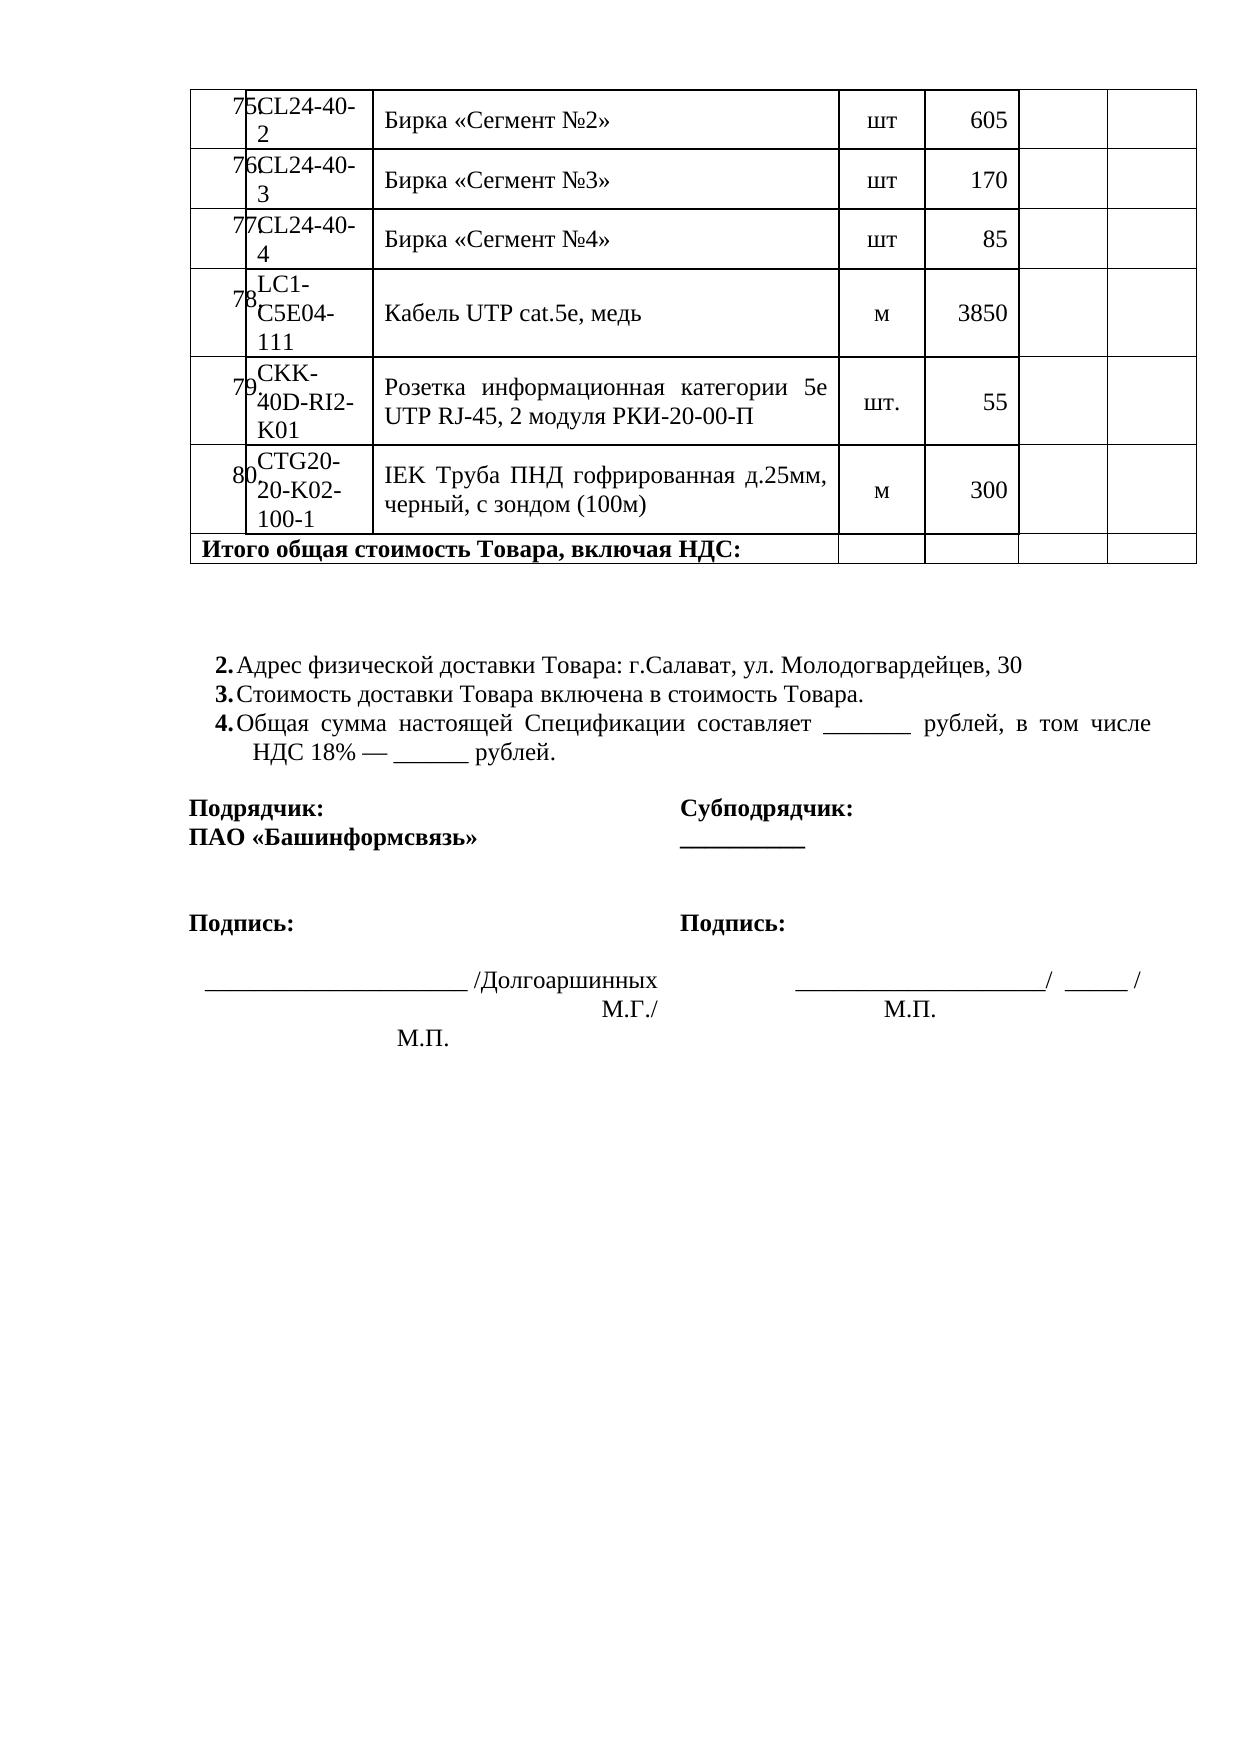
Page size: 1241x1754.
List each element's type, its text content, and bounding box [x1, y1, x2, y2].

table_cell 170 [926, 150, 1018, 208]
table_cell CL24-40-2 [247, 91, 372, 148]
table_cell [1108, 445, 1196, 532]
table_cell Кабель UTP cat.5e, медь [374, 270, 838, 356]
table_header Подрядчик: ПАО «Башинформсвязь» [177, 794, 669, 908]
table_cell [926, 535, 1018, 563]
table_cell Итого общая стоимость Товара, включая НДС: [191, 534, 838, 563]
table_cell CL24-40-4 [247, 210, 372, 267]
table_cell Бирка «Сегмент №2» [374, 91, 838, 148]
table_cell Розетка информационная категории 5е UTP RJ-45, 2 модуля РКИ-20-00-П [374, 358, 838, 444]
table_cell [1108, 90, 1196, 148]
table_cell [1020, 209, 1107, 267]
table_cell IEK Труба ПНД гофрированная д.25мм, черный, с зондом (100м) [374, 446, 838, 532]
table_cell [1020, 149, 1107, 208]
table_cell [1108, 209, 1196, 267]
table_cell [1020, 90, 1107, 148]
table_cell 55 [926, 358, 1018, 444]
list Общая сумма настоящей Спецификации составляет _______ , в том числе НДС 18% — ______ . [215, 708, 1152, 766]
table_cell 605 [926, 91, 1018, 148]
table_cell [1020, 269, 1107, 356]
table_cell Бирка «Сегмент №3» [374, 150, 838, 208]
table_cell CKK-40D-RI2-K01 [247, 358, 372, 444]
table_cell Подпись: ____________________/ _____ / М.П. [669, 908, 1152, 1052]
table_cell [1020, 445, 1107, 532]
table_cell шт. [840, 358, 924, 444]
table_cell [839, 535, 924, 563]
table_cell Подпись: _____________________ /Долгоаршинных М.Г./ М.П. [177, 908, 669, 1052]
table_cell 300 [926, 446, 1018, 532]
list Стоимость доставки Товара [215, 679, 1152, 708]
table_cell [191, 149, 245, 208]
table_header Субподрядчик: __________ [669, 794, 1152, 908]
table_cell [191, 209, 245, 267]
table_cell м [840, 270, 924, 356]
table_cell шт [840, 210, 924, 267]
table_cell 3850 [926, 270, 1018, 356]
table_cell [1108, 534, 1196, 563]
table_cell Бирка «Сегмент №4» [374, 210, 838, 267]
table_cell шт [840, 150, 924, 208]
table_cell [191, 357, 245, 444]
table_cell [191, 269, 245, 356]
table_cell CTG20-20-K02-100-1 [247, 446, 372, 532]
table_cell LC1-C5E04-111 [247, 270, 372, 356]
table_cell [1108, 269, 1196, 356]
table_cell [191, 90, 245, 148]
table_cell м [840, 446, 924, 532]
table_cell [1108, 357, 1196, 444]
table_cell 85 [926, 210, 1018, 267]
table_cell [191, 445, 245, 532]
table_cell [1108, 149, 1196, 208]
table_cell [1019, 534, 1107, 563]
table_cell [1020, 357, 1107, 444]
table_cell шт [840, 91, 924, 148]
list Адрес физической доставки Товара: г.Салават, ул. Молодогвардейцев, 30 [215, 651, 1152, 679]
table_cell CL24-40-3 [247, 150, 372, 208]
